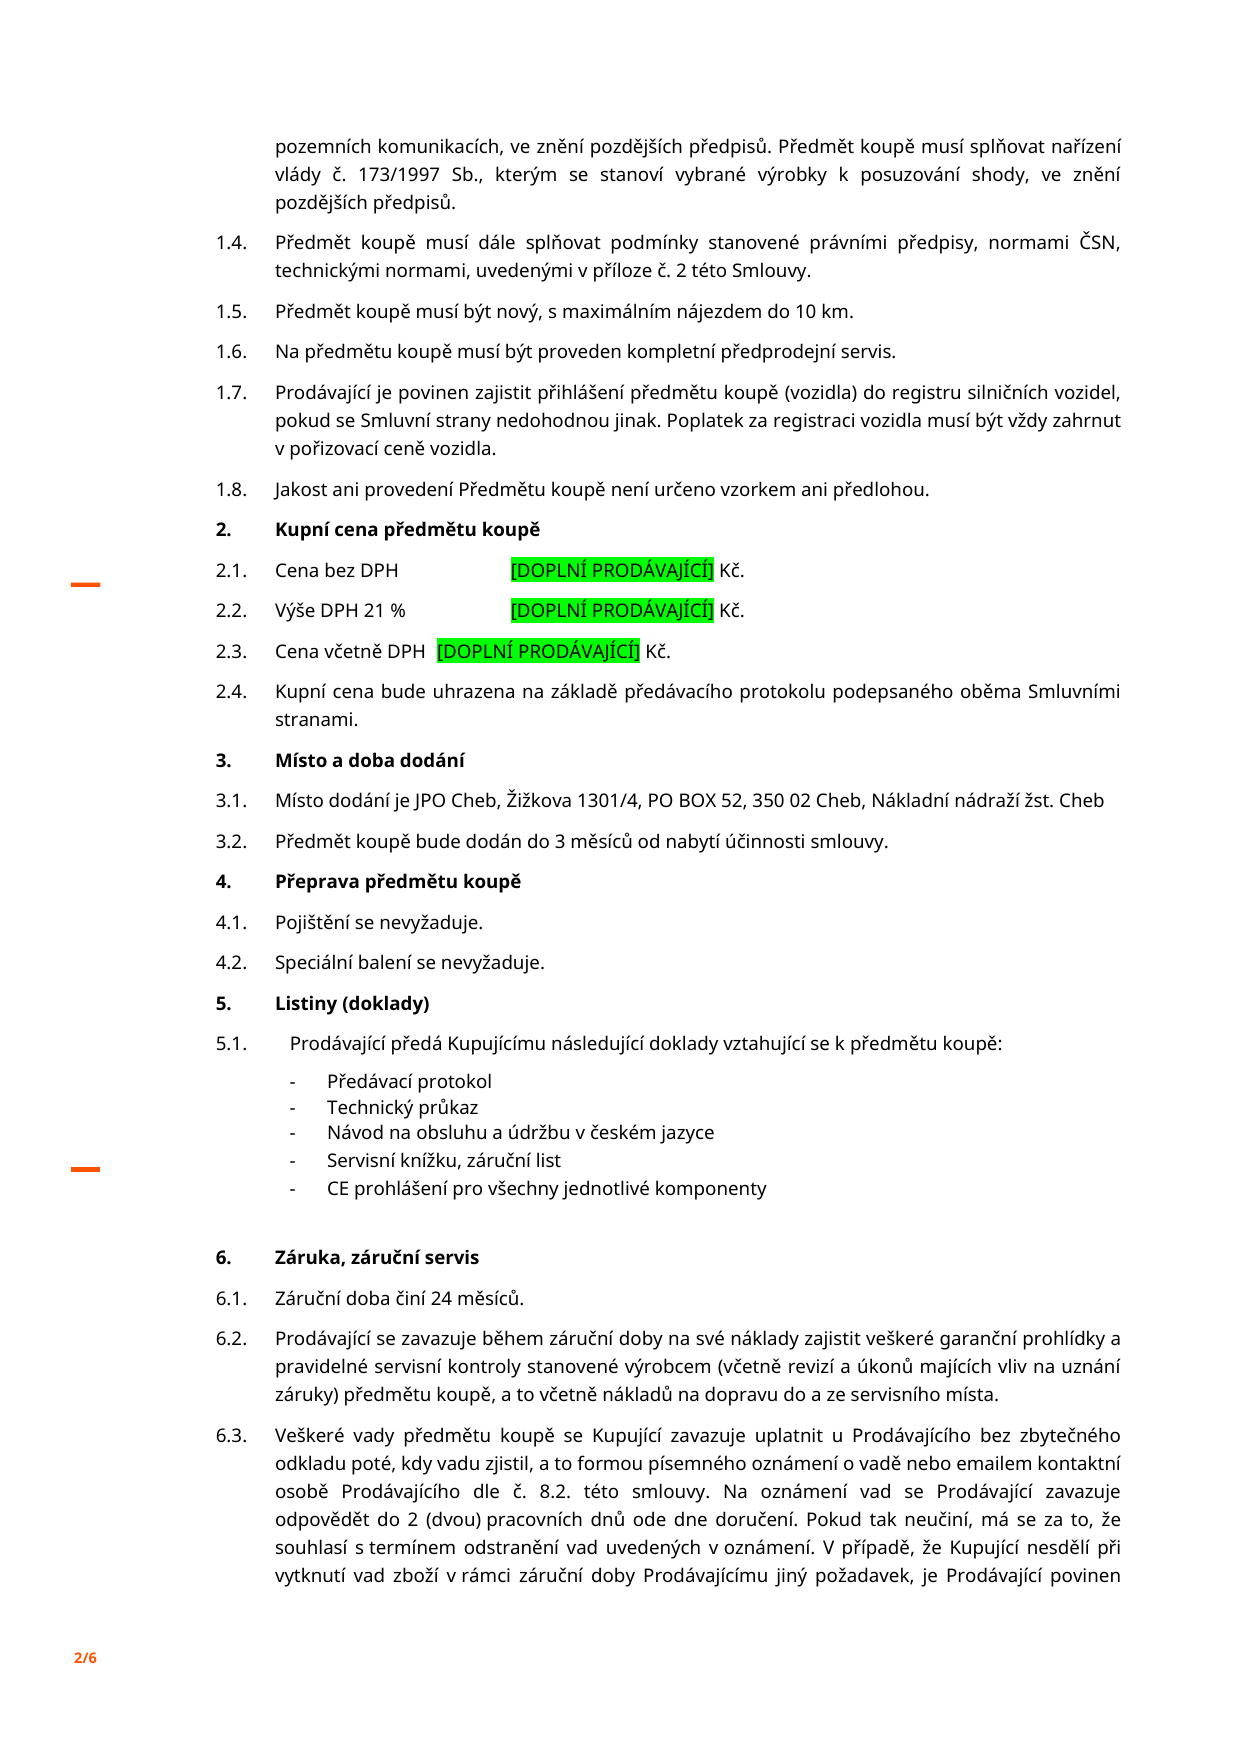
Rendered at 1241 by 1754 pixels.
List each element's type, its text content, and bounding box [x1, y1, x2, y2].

text Cena včetně DPH [DOPLNÍ PRODÁVAJÍCÍ] Kč. [640, 638, 1122, 663]
text Prodávající je povinen zajistit přihlášení předmětu koupě (vozidla) do registru silničních vozidel, pokud se Smluvní strany nedohodnou jinak. Poplatek za registraci vozidla musí být vždy zahrnut v pořizovací ceně vozidla. [216, 379, 1122, 461]
text Záruční doba činí 24 měsíců. [216, 1285, 1122, 1310]
text Místo dodání je JPO Cheb, Žižkova 1301/4, PO BOX 52, 350 02 Cheb, Nákladní nádraží žst. Cheb [216, 787, 1122, 813]
text Na předmětu koupě musí být proveden kompletní předprodejní servis. [216, 339, 1122, 364]
subtitle Přeprava předmětu koupě [216, 868, 1122, 894]
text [216, 133, 1122, 215]
text Kupní cena bude uhrazena na základě předávacího protokolu podepsaného oběma Smluvními stranami. [216, 678, 1122, 732]
subtitle Listiny (doklady) [216, 990, 1122, 1016]
text Prodávající se zavazuje během záruční doby na své náklady zajistit veškeré garanční prohlídky a pravidelné servisní kontroly stanovené výrobcem (včetně revizí a úkonů majících vliv na uznání záruky) předmětu koupě, a to včetně nákladů na dopravu do a ze servisního místa. [216, 1325, 1122, 1407]
subtitle Záruka, záruční servis [216, 1244, 1122, 1270]
text Pojištění se nevyžaduje. [216, 909, 1122, 934]
text Cena bez DPH [DOPLNÍ PRODÁVAJÍCÍ] Kč. [714, 557, 1122, 582]
list Prodávající předá Kupujícímu následující doklady vztahující se k předmětu koupě: [216, 1031, 1122, 1056]
text Cena včetně DPH [DOPLNÍ PRODÁVAJÍCÍ] Kč. [216, 638, 437, 663]
text Jakost ani provedení Předmětu koupě není určeno vzorkem ani předlohou. [216, 476, 1122, 501]
list Servisní knížku, záruční list [289, 1148, 1122, 1173]
list CE prohlášení pro všechny jednotlivé komponenty [289, 1176, 1122, 1201]
list Předávací protokol [289, 1069, 1122, 1094]
list Technický průkaz [289, 1094, 1122, 1120]
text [216, 1422, 1122, 1587]
text Speciální balení se nevyžaduje. [216, 949, 1122, 975]
subtitle Kupní cena předmětu koupě [216, 516, 1122, 542]
text Výše DPH 21 % [DOPLNÍ PRODÁVAJÍCÍ] Kč. [216, 597, 1122, 623]
text Předmět koupě musí dále splňovat podmínky stanovené právními předpisy, normami ČSN, technickými normami, uvedenými v příloze č. 2 této Smlouvy. [216, 230, 1122, 283]
list Návod na obsluhu a údržbu v českém jazyce [289, 1120, 1122, 1145]
subtitle Místo a doba dodání [216, 747, 1122, 772]
text Předmět koupě musí být nový, s maximálním nájezdem do 10 km. [216, 298, 1122, 324]
text Cena bez DPH [DOPLNÍ PRODÁVAJÍCÍ] Kč. [216, 557, 511, 582]
text Předmět koupě bude dodán do 3 měsíců od nabytí účinnosti smlouvy. [216, 828, 1122, 853]
